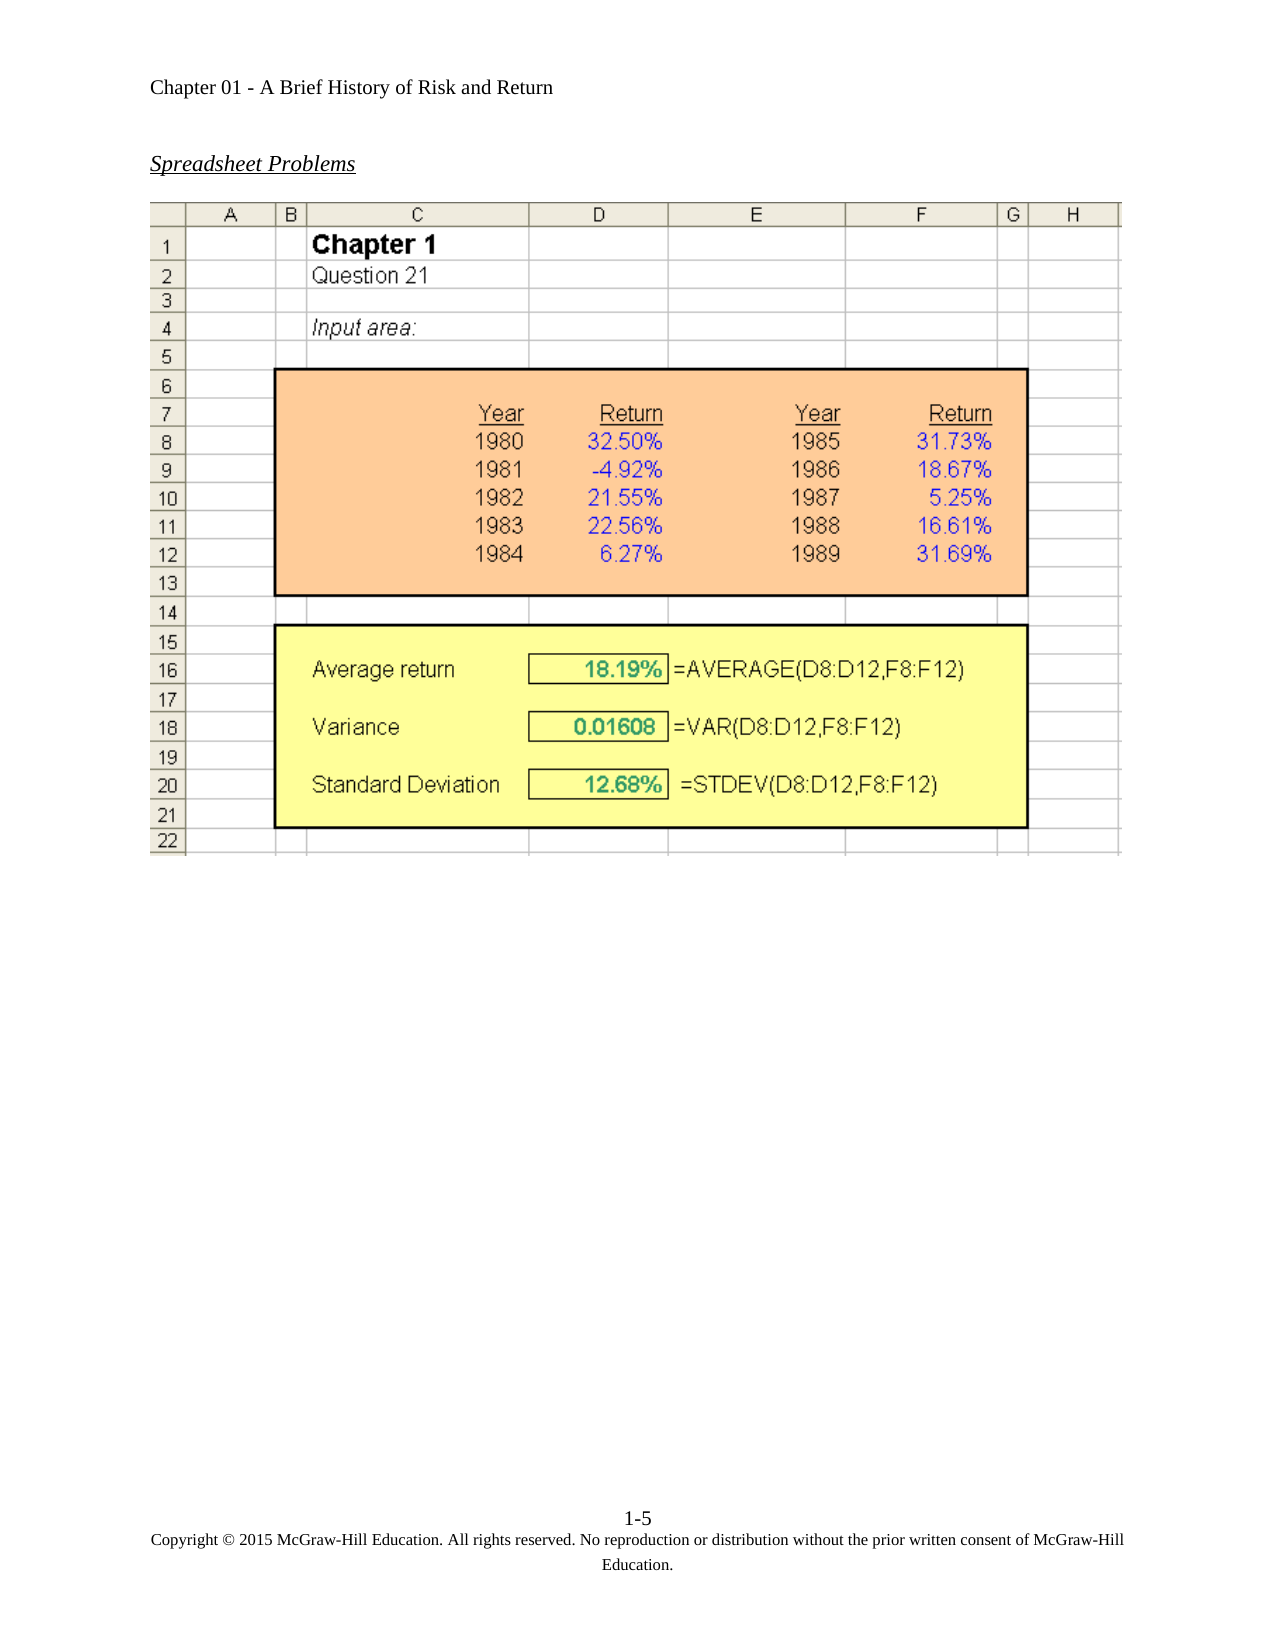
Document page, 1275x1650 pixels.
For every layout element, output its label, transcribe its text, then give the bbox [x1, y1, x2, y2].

text Spreadsheet Problems [150, 150, 1125, 176]
picture [150, 202, 1122, 856]
